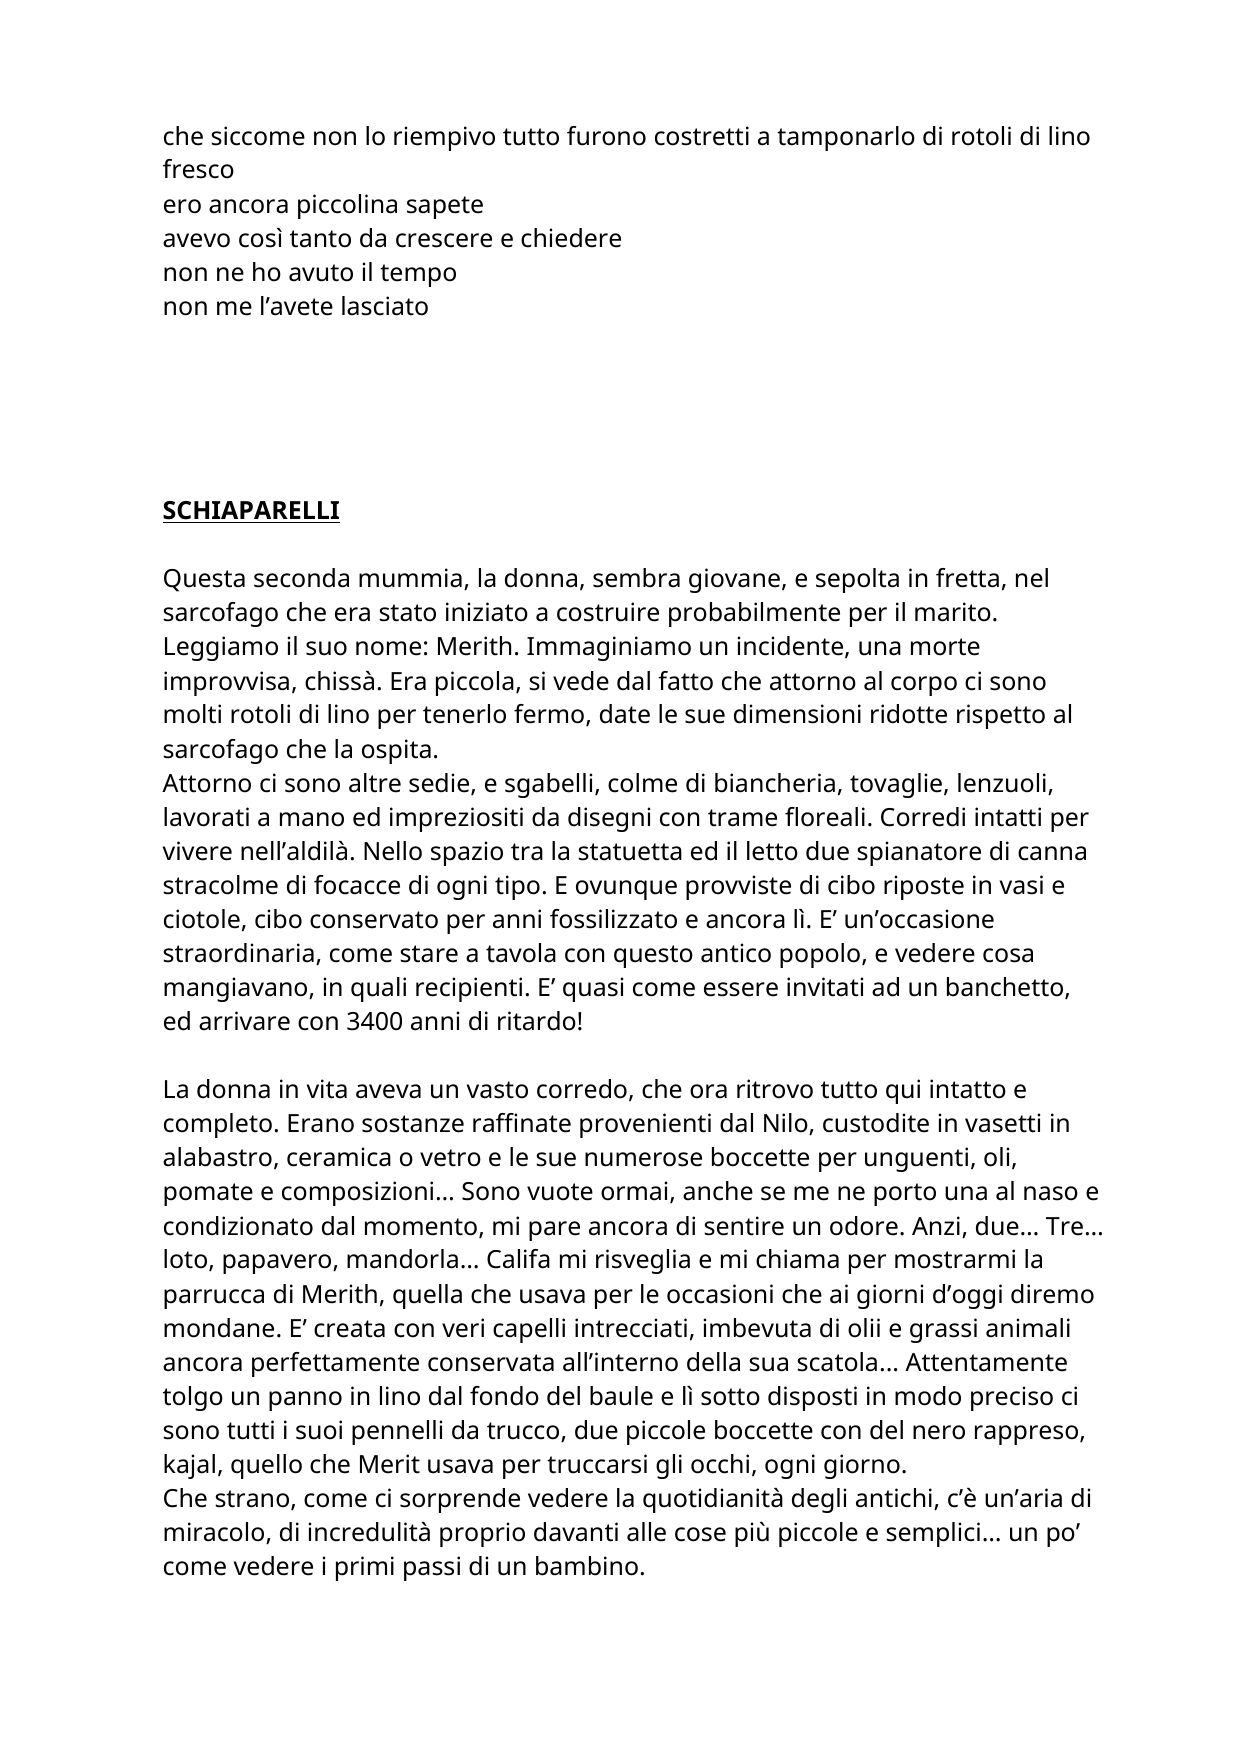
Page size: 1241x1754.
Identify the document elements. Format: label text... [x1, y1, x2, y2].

text non ne ho avuto il tempo [162, 254, 1107, 288]
text ero ancora piccolina sapete [162, 186, 1107, 220]
text Questa seconda mummia, la donna, sembra giovane, e sepolta in fretta, nel sarcofago che era stato iniziato a costruire probabilmente per il marito. Leggiamo il suo nome: Merith. Immaginiamo un incidente, una morte improvvisa, chissà. Era piccola, si vede dal fatto che attorno al corpo ci sono molti rotoli di lino per tenerlo fermo, date le sue dimensioni ridotte rispetto al sarcofago che la ospita. [162, 561, 1107, 765]
text Attorno ci sono altre sedie, e sgabelli, colme di biancheria, tovaglie, lenzuoli, lavorati a mano ed impreziositi da disegni con trame floreali. Corredi intatti per vivere nell’aldilà. Nello spazio tra la statuetta ed il letto due spianatore di canna stracolme di focacce di ogni tipo. E ovunque provviste di cibo riposte in vasi e ciotole, cibo conservato per anni fossilizzato e ancora lì. E’ un’occasione straordinaria, come stare a tavola con questo antico popolo, e vedere cosa mangiavano, in quali recipienti. E’ quasi come essere invitati ad un banchetto, ed arrivare con 3400 anni di ritardo! [162, 765, 1107, 1038]
text non me l’avete lasciato [162, 288, 1107, 322]
text SCHIAPARELLI [162, 493, 1107, 527]
text Che strano, come ci sorprende vedere la quotidianità degli antichi, c’è un’aria di miracolo, di incredulità proprio davanti alle cose più piccole e semplici… un po’ come vedere i primi passi di un bambino. [162, 1481, 1107, 1583]
text avevo così tanto da crescere e chiedere [162, 220, 1107, 254]
text che siccome non lo riempivo tutto furono costretti a tamponarlo di rotoli di lino fresco [162, 118, 1107, 186]
text La donna in vita aveva un vasto corredo, che ora ritrovo tutto qui intatto e completo. Erano sostanze raffinate provenienti dal Nilo, custodite in vasetti in alabastro, ceramica o vetro e le sue numerose boccette per unguenti, oli, pomate e composizioni… Sono vuote ormai, anche se me ne porto una al naso e condizionato dal momento, mi pare ancora di sentire un odore. Anzi, due… Tre… loto, papavero, mandorla… Califa mi risveglia e mi chiama per mostrarmi la parrucca di Merith, quella che usava per le occasioni che ai giorni d’oggi diremo mondane. E’ creata con veri capelli intrecciati, imbevuta di olii e grassi animali ancora perfettamente conservata all’interno della sua scatola... Attentamente tolgo un panno in lino dal fondo del baule e lì sotto disposti in modo preciso ci sono tutti i suoi pennelli da trucco, due piccole boccette con del nero rappreso, kajal, quello che Merit usava per truccarsi gli occhi, ogni giorno. [162, 1072, 1107, 1481]
